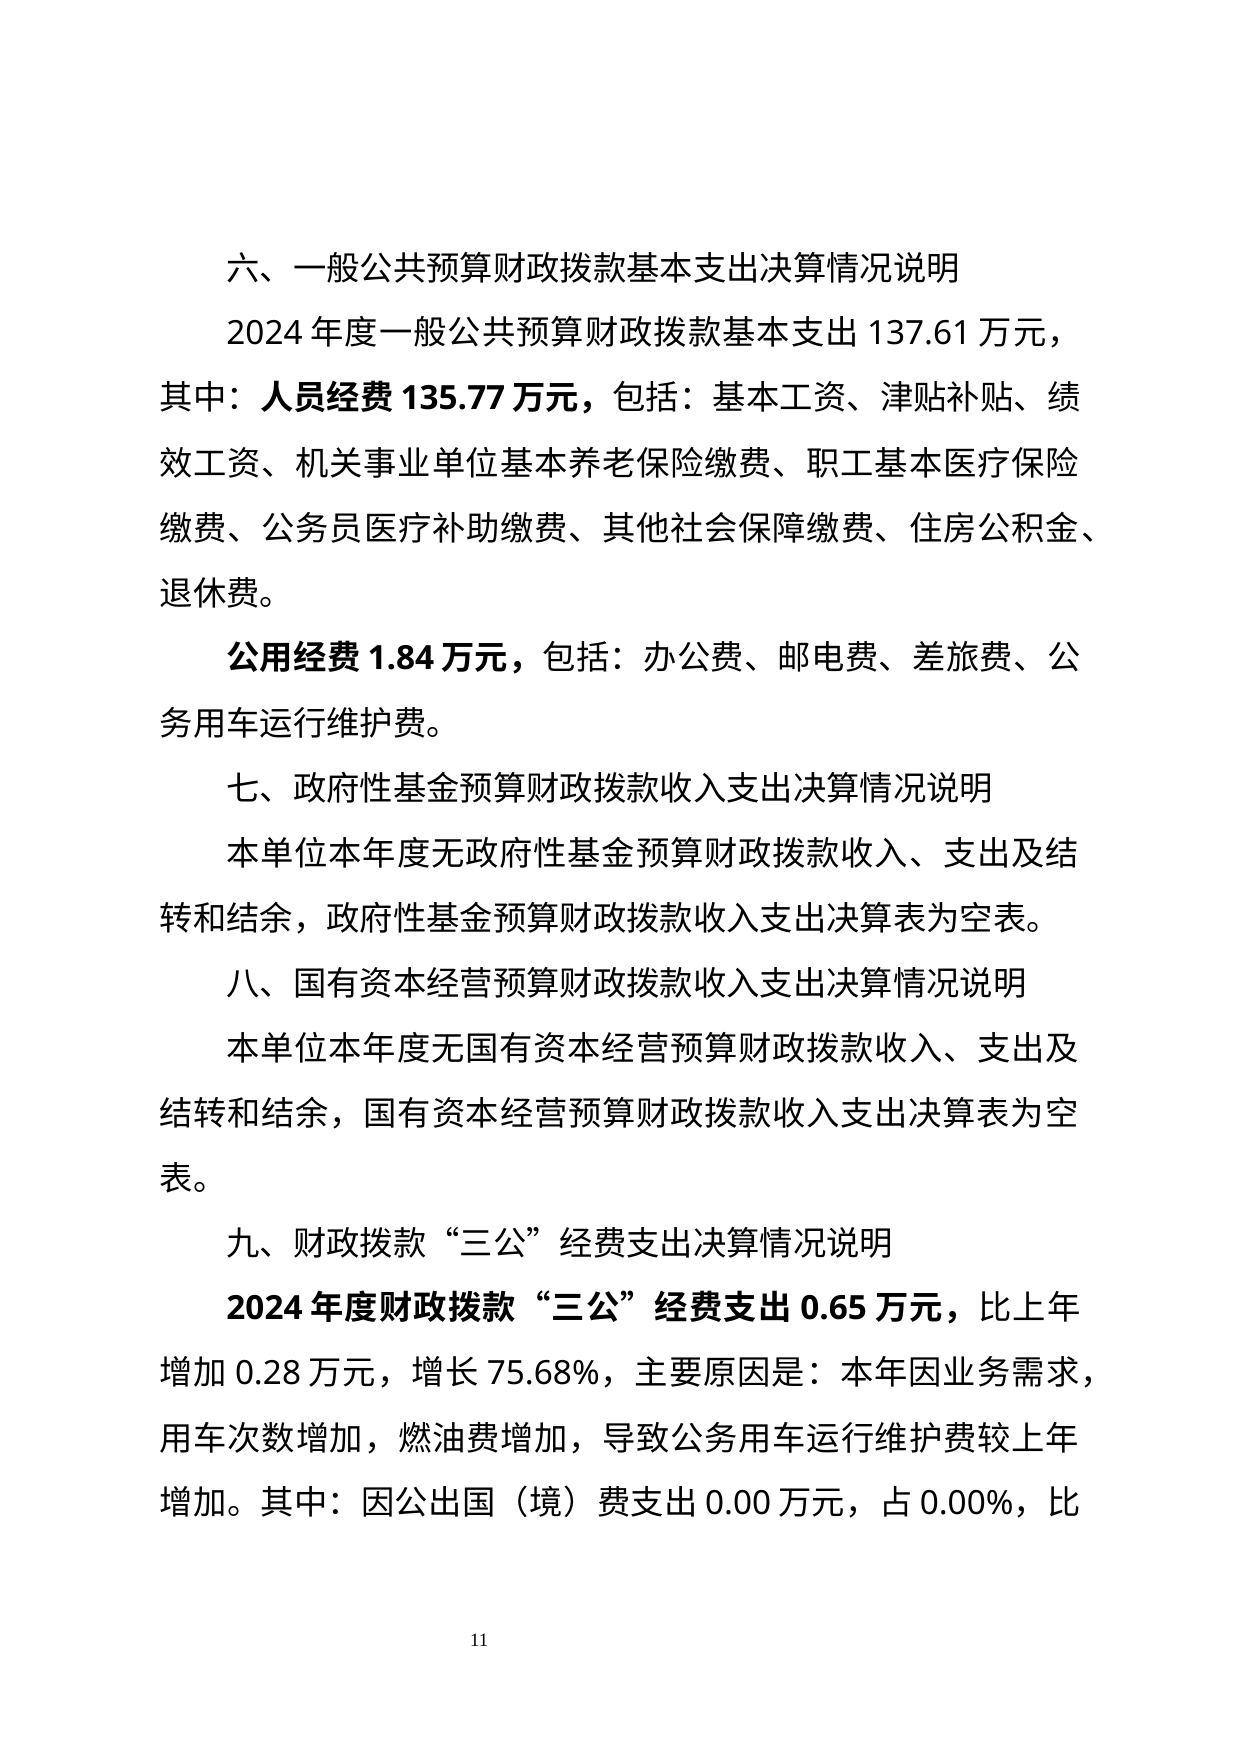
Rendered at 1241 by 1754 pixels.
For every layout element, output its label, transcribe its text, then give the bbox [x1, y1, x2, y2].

text 本单位本年度无国有资本经营预算财政拨款收入、支出及结转和结余，国有资本经营预算财政拨款收入支出决算表为空表。 [159, 1013, 1081, 1208]
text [159, 1273, 1081, 1533]
text 2024年度一般公共预算财政拨款基本支出137.61万元，其中：人员经费135.77万元，包括：基本工资、津贴补贴、绩效工资、机关事业单位基本养老保险缴费、职工基本医疗保险缴费、公务员医疗补助缴费、其他社会保障缴费、住房公积金、退休费。 [159, 298, 1081, 623]
text 七、政府性基金预算财政拨款收入支出决算情况说明 [159, 753, 1081, 818]
text 八、国有资本经营预算财政拨款收入支出决算情况说明 [159, 948, 1081, 1013]
text 六、一般公共预算财政拨款基本支出决算情况说明 [159, 233, 1081, 298]
text 公用经费1.84万元，包括：办公费、邮电费、差旅费、公务用车运行维护费。 [159, 623, 1081, 753]
text 九、财政拨款“三公”经费支出决算情况说明 [159, 1208, 1081, 1273]
text 本单位本年度无政府性基金预算财政拨款收入、支出及结转和结余，政府性基金预算财政拨款收入支出决算表为空表。 [159, 818, 1081, 948]
